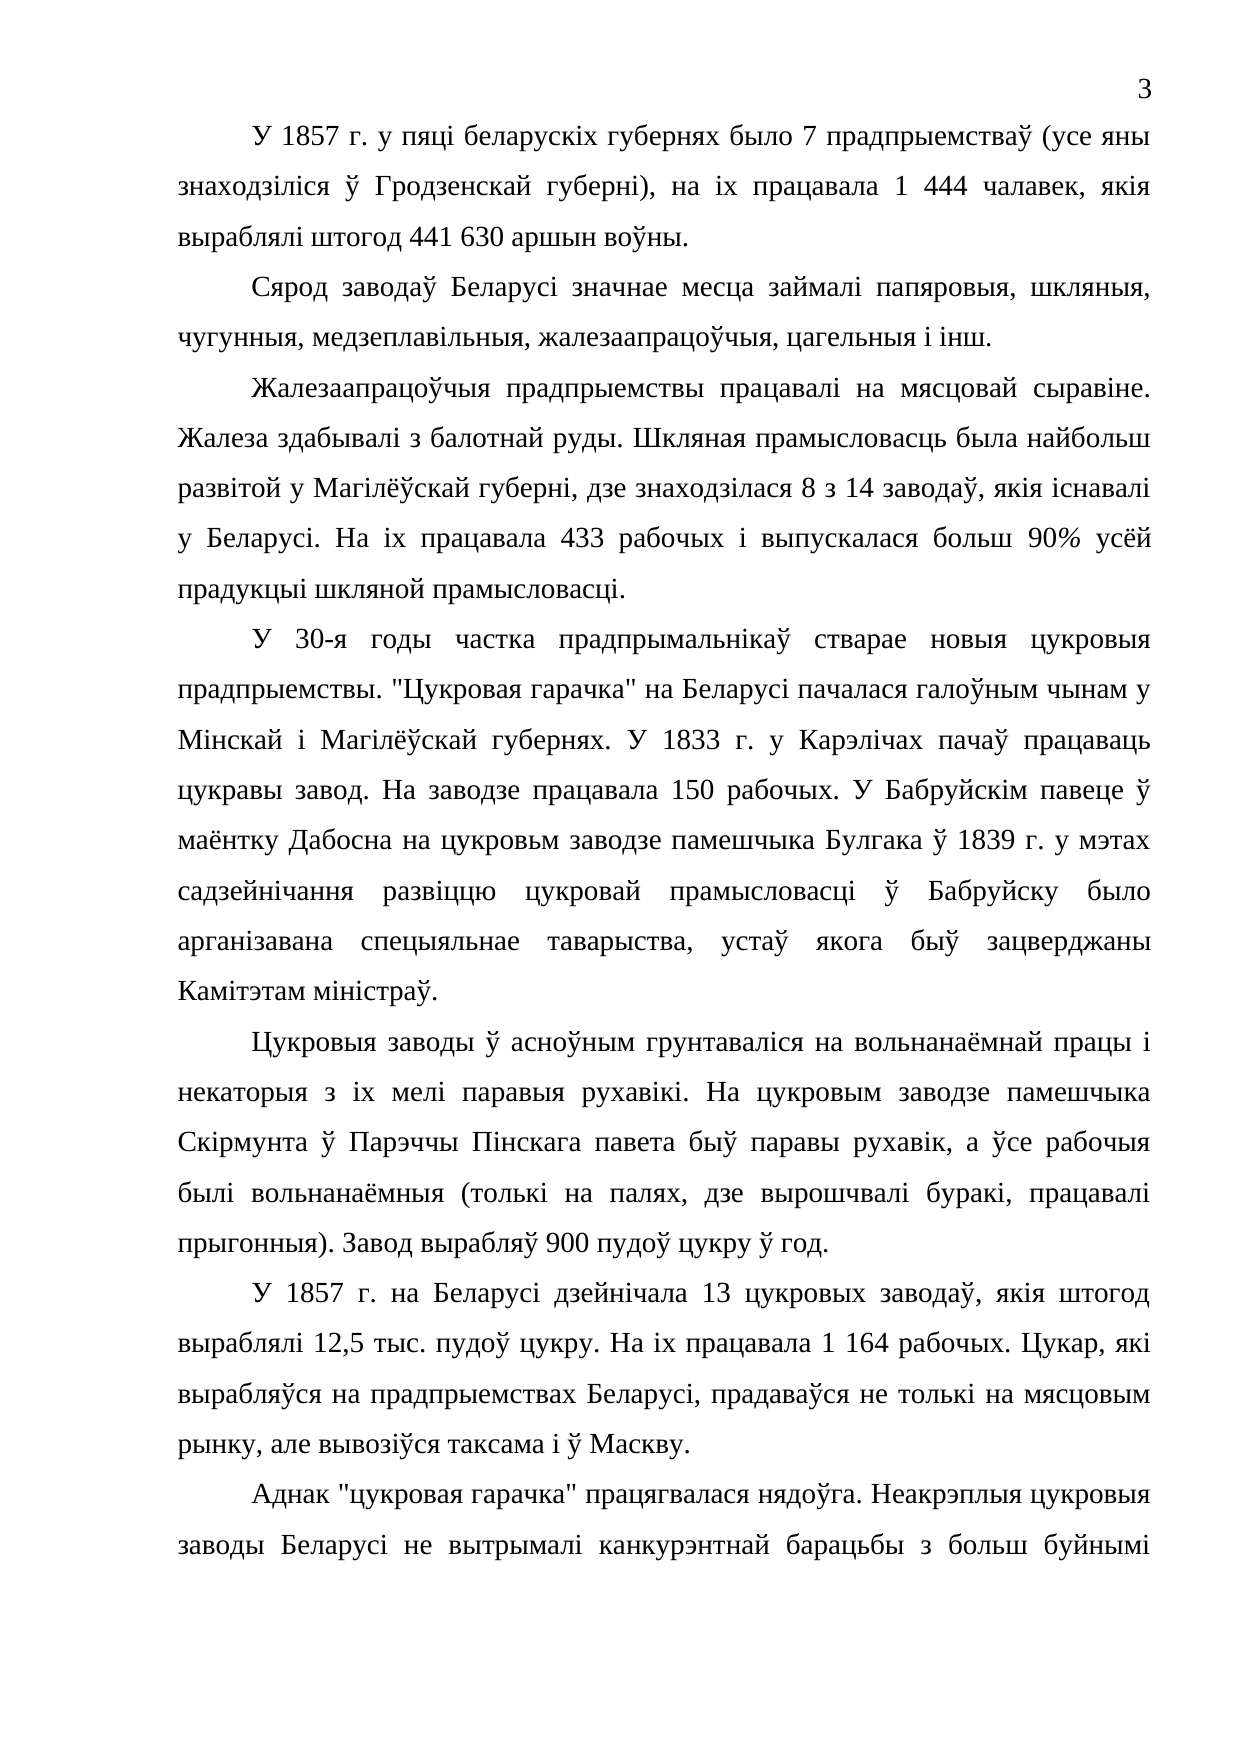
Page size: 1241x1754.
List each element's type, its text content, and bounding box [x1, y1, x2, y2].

text Жалезаапрацоўчыя прадпрыемствы працавалі на мясцовай сыравіне. Жалеза здабывалі з балотнай руды. Шкляная прамысловасць была найбольш развітой у Магілёўскай губерні, дзе знаходзілася 8 з 14 заводаў, якія існавалі у Беларусі. На іх працавала 433 рабочых і выпускалася больш 90% усёй прадукцыі шкляной прамысловасці. [177, 370, 1152, 604]
text Цукровыя заводы ў асноўным грунтаваліся на вольнанаёмнай працы і некаторыя з іх мелі паравыя рухавікі. На цукровым заводзе памешчыка Скірмунта ў Парэччы Пінскага павета быў паравы рухавік, а ўсе рабочыя былі вольнанаёмныя (толькі на палях, дзе вырошчвалі буракі, працавалі прыгонныя). Завод вырабляў 900 пудоў цукру ў год. [177, 1024, 1152, 1258]
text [177, 1477, 1152, 1560]
text У . у пяці беларускіх губернях было 7 прадпрыемстваў (усе яны знаходзіліся ў Гродзенскай губерні), на іх працавала 1 444 чалавек, якія выраблялі штогод 441 630 аршын воўны. [177, 118, 1152, 252]
text У 30-я годы частка прадпрымальнікаў стварае новыя цукровыя прадпрыемствы. "Цукровая гарачка" на Беларусі пачалася галоўным чынам у Мінскай і Магілёўскай губернях. У . у Карэлічах пачаў працаваць цукравы завод. На заводзе працавала 150 рабочых. У Бабруйскім павеце ў маёнтку Дабосна на цукровьм заводзе памешчыка Булгака ў . у мэтах садзейнічання развіццю цукровай прамысловасці ў Бабруйску было арганізавана спецыяльнае таварыства, устаў якога быў зацверджаны Камітэтам міністраў. [177, 621, 1152, 1007]
text Сярод заводаў Беларусі значнае месца займалі папяровыя, шкляныя, чугунныя, медзеплавільныя, жалезаапрацоўчыя, цагельныя і інш. [177, 269, 1152, 353]
text У . на Беларусі дзейнiчала 13 цукровых заводаў, якія штогод выраблялі 12,5 тыс. пудоў цукру. На іх працавала 1 164 рабочых. Цукар, які вырабляўся на прадпрыемствах Беларусі, прадаваўся не толькі на мясцовым рынку, але вывозіўся таксама і ў Маскву. [177, 1275, 1152, 1460]
